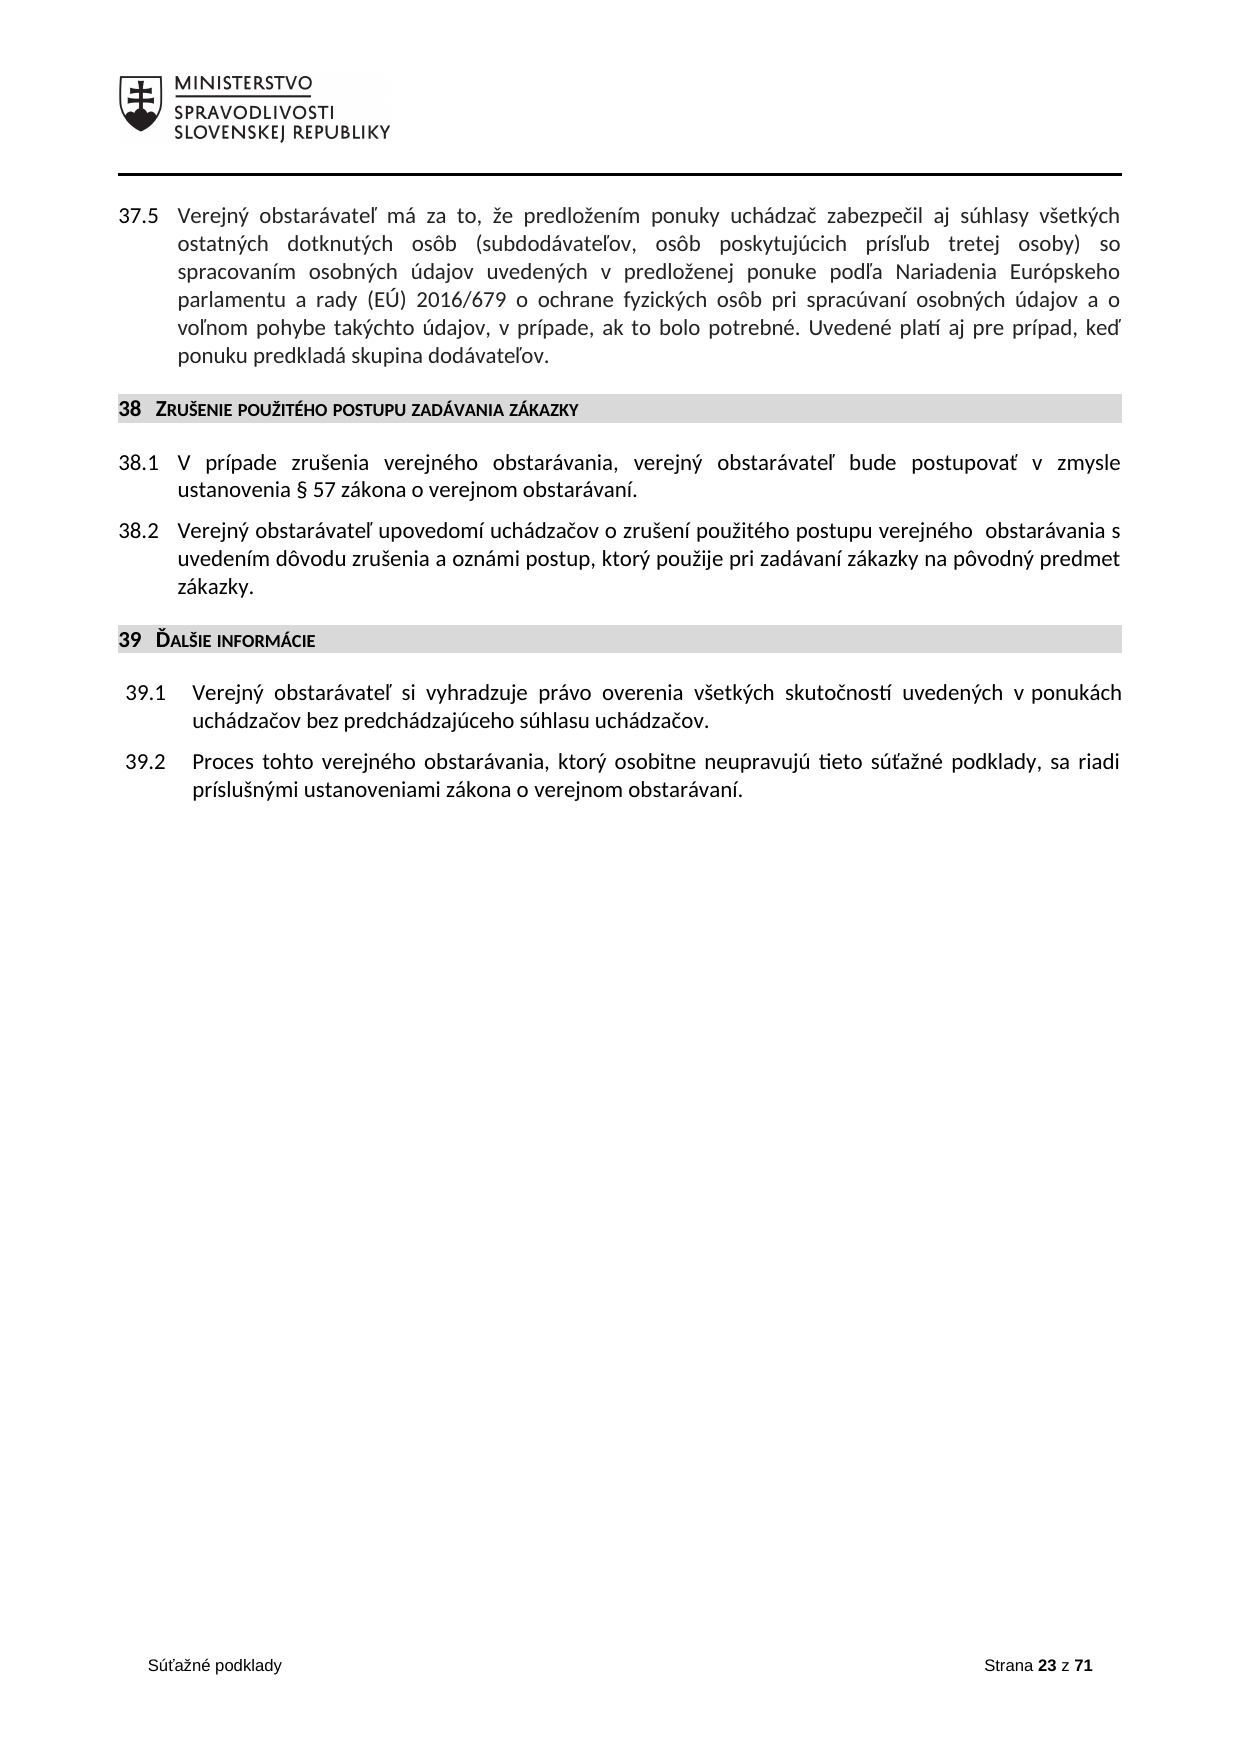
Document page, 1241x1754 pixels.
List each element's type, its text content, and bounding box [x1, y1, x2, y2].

list V prípade zrušenia verejného obstarávania, verejný obstarávateľ bude postupovať v zmysle ustanovenia § 57 zákona o verejnom obstarávaní. [118, 448, 1122, 504]
list Proces tohto verejného obstarávania, ktorý osobitne neupravujú tieto súťažné podklady, sa riadi príslušnými ustanoveniami zákona o verejnom obstarávaní. [125, 747, 1122, 803]
list Verejný obstarávateľ si vyhradzuje právo overenia všetkých skutočností uvedených v ponukách uchádzačov bez predchádzajúceho súhlasu uchádzačov. [125, 678, 1122, 734]
subtitle Ďalšie informácie [118, 625, 1122, 653]
list Verejný obstarávateľ upovedomí uchádzačov o zrušení použitého postupu verejného obstarávania s uvedením dôvodu zrušenia a oznámi postup, ktorý použije pri zadávaní zákazky na pôvodný predmet zákazky. [118, 516, 1122, 600]
list Verejný obstarávateľ má za to, že predložením ponuky uchádzač zabezpečil aj súhlasy všetkých ostatných dotknutých osôb (subdodávateľov, osôb poskytujúcich prísľub tretej osoby) so spracovaním osobných údajov uvedených v predloženej ponuke podľa Nariadenia Európskeho parlamentu a rady (EÚ) 2016/679 o ochrane fyzických osôb pri spracúvaní osobných údajov a o voľnom pohybe takýchto údajov, v prípade, ak to bolo potrebné. Uvedené platí aj pre prípad, keď ponuku predkladá skupina dodávateľov. [118, 201, 1122, 369]
subtitle Zrušenie použitého postupu zadávania zákazky [118, 394, 1122, 423]
picture [118, 73, 390, 144]
